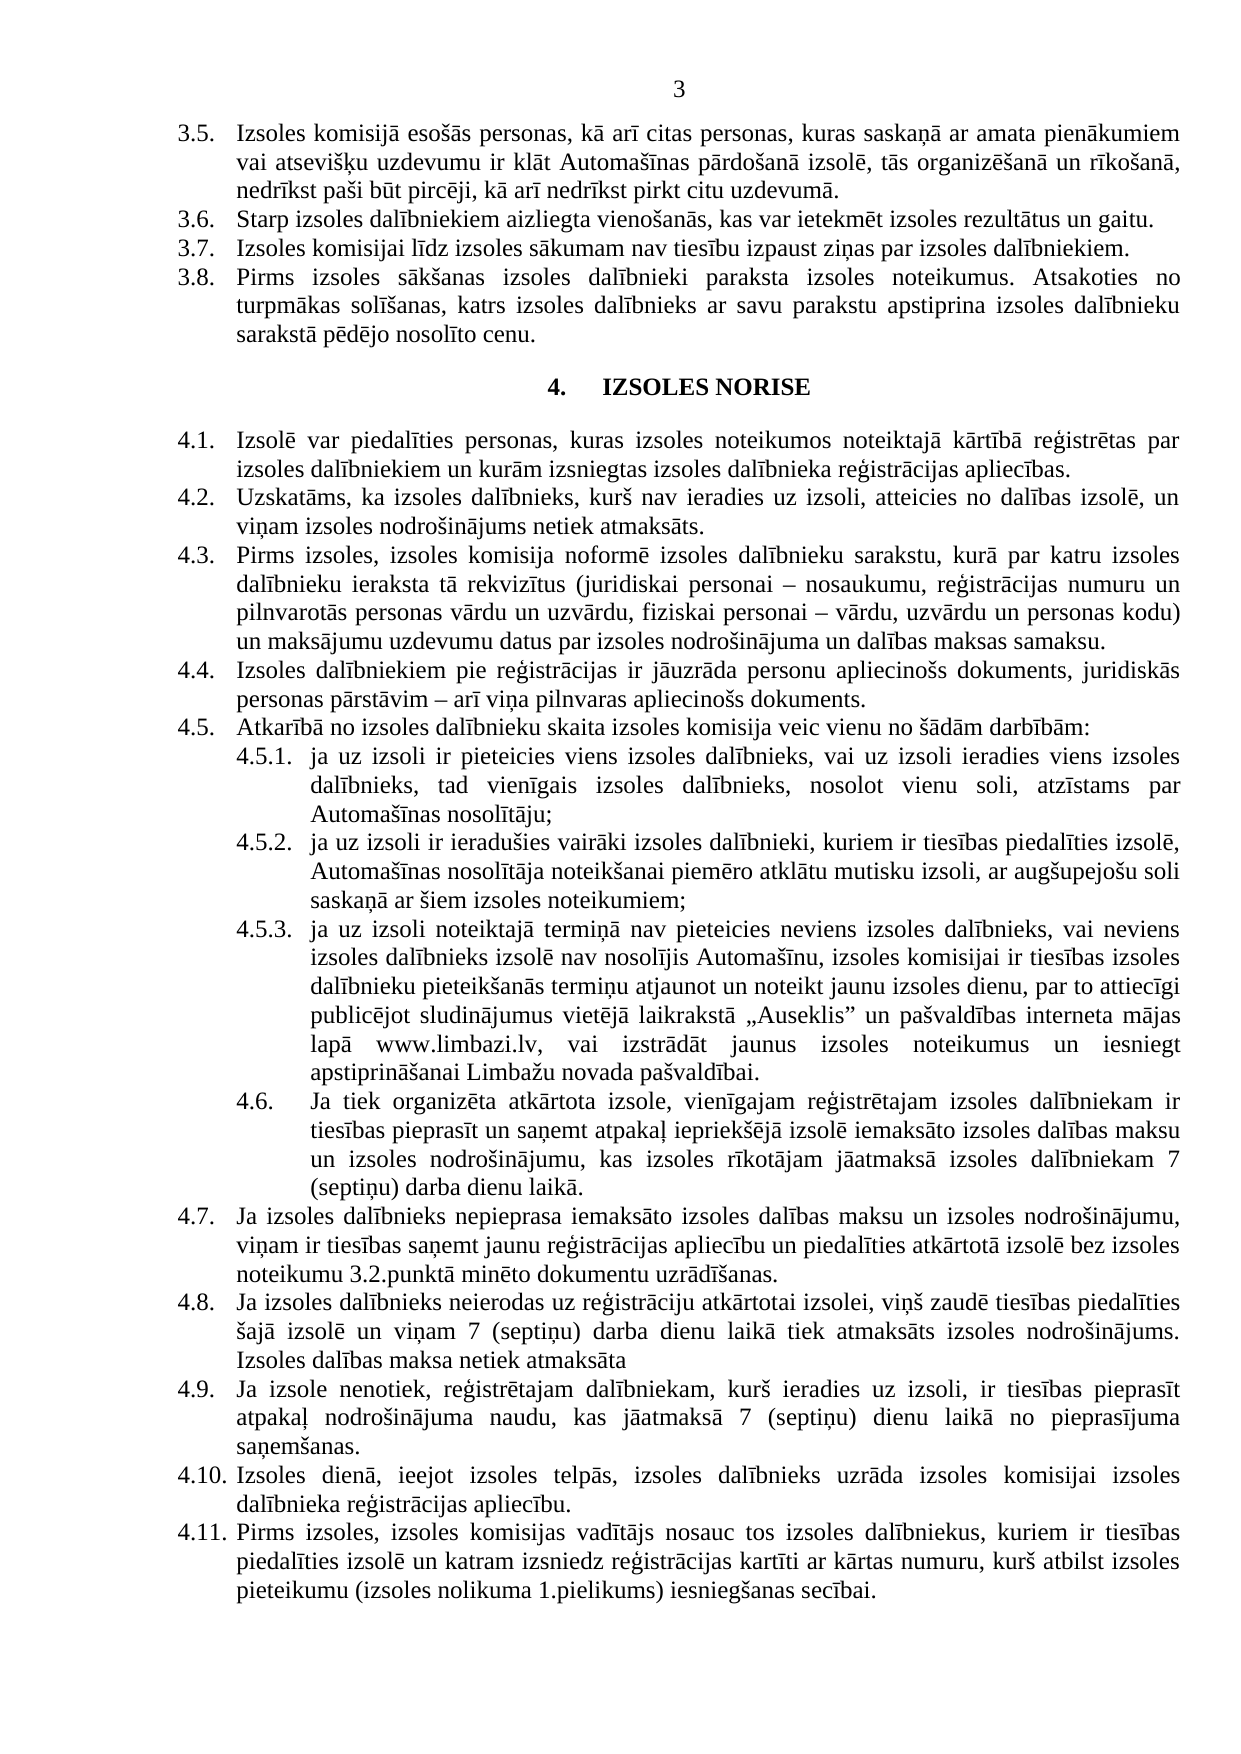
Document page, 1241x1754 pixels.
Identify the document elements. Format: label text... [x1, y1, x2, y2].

list Pirms izsoles sākšanas izsoles dalībnieki paraksta izsoles noteikumus. Atsakoties no turpmākas solīšanas, katrs izsoles dalībnieks ar savu parakstu apstiprina izsoles dalībnieku sarakstā pēdējo nosolīto cenu. [177, 262, 1181, 348]
list Izsoles komisijā esošās personas, kā arī citas personas, kuras saskaņā ar amata pienākumiem vai atsevišķu uzdevumu ir klāt Automašīnas pārdošanā izsolē, tās organizēšanā un rīkošanā, nedrīkst paši būt pircēji, kā arī nedrīkst pirkt citu uzdevumā. [177, 118, 1181, 204]
list Uzskatāms, ka izsoles dalībnieks, kurš nav ieradies uz izsoli, atteicies no dalības izsolē, un viņam izsoles nodrošinājums netiek atmaksāts. [177, 482, 1181, 540]
list Izsoles dienā, ieejot izsoles telpās, izsoles dalībnieks uzrāda izsoles komisijai izsoles dalībnieka reģistrācijas apliecību. [177, 1460, 1181, 1517]
list ja uz izsoli noteiktajā termiņā nav pieteicies neviens izsoles dalībnieks, vai neviens izsoles dalībnieks izsolē nav nosolījis Automašīnu, izsoles komisijai ir tiesības izsoles dalībnieku pieteikšanās termiņu atjaunot un noteikt jaunu izsoles dienu, par to attiecīgi publicējot sludinājumus vietējā laikrakstā „Auseklis” un pašvaldības interneta mājas lapā www.limbazi.lv, vai izstrādāt jaunus izsoles noteikumus un iesniegt apstiprināšanai Limbažu novada pašvaldībai. [236, 914, 1181, 1086]
list Ja izsole nenotiek, reģistrētajam dalībniekam, kurš ieradies uz izsoli, ir tiesības pieprasīt atpakaļ nodrošinājuma naudu, kas jāatmaksā 7 (septiņu) dienu laikā no pieprasījuma saņemšanas. [177, 1374, 1181, 1460]
list Starp izsoles dalībniekiem aizliegta vienošanās, kas var ietekmēt izsoles rezultātus un gaitu. [177, 204, 1181, 233]
list Izsolē var piedalīties personas, kuras izsoles noteikumos noteiktajā kārtībā reģistrētas par izsoles dalībniekiem un kurām izsniegtas izsoles dalībnieka reģistrācijas apliecības. [177, 425, 1181, 482]
list Izsoles komisijai līdz izsoles sākumam nav tiesību izpaust ziņas par izsoles dalībniekiem. [177, 233, 1181, 262]
list Izsoles NORISE [177, 372, 1181, 401]
list ja uz izsoli ir pieteicies viens izsoles dalībnieks, vai uz izsoli ieradies viens izsoles dalībnieks, tad vienīgais izsoles dalībnieks, nosolot vienu soli, atzīstams par Automašīnas nosolītāju; [236, 741, 1181, 827]
list Atkarībā no izsoles dalībnieku skaita izsoles komisija veic vienu no šādām darbībām: [177, 712, 1181, 741]
list Pirms izsoles, izsoles komisijas vadītājs nosauc tos izsoles dalībniekus, kuriem ir tiesības piedalīties izsolē un katram izsniedz reģistrācijas kartīti ar kārtas numuru, kurš atbilst izsoles pieteikumu (izsoles nolikuma 1.pielikums) iesniegšanas secībai. [177, 1517, 1181, 1604]
list Pirms izsoles, izsoles komisija noformē izsoles dalībnieku sarakstu, kurā par katru izsoles dalībnieku ieraksta tā rekvizītus (juridiskai personai – nosaukumu, reģistrācijas numuru un pilnvarotās personas vārdu un uzvārdu, fiziskai personai – vārdu, uzvārdu un personas kodu) un maksājumu uzdevumu datus par izsoles nodrošinājuma un dalības maksas samaksu. [177, 540, 1181, 655]
list Ja izsoles dalībnieks nepieprasa iemaksāto izsoles dalības maksu un izsoles nodrošinājumu, viņam ir tiesības saņemt jaunu reģistrācijas apliecību un piedalīties atkārtotā izsolē bez izsoles noteikumu 3.2.punktā minēto dokumentu uzrādīšanas. [177, 1201, 1181, 1287]
list Ja tiek organizēta atkārtota izsole, vienīgajam reģistrētajam izsoles dalībniekam ir tiesības pieprasīt un saņemt atpakaļ iepriekšējā izsolē iemaksāto izsoles dalības maksu un izsoles nodrošinājumu, kas izsoles rīkotājam jāatmaksā izsoles dalībniekam 7 (septiņu) darba dienu laikā. [236, 1086, 1181, 1201]
list Ja izsoles dalībnieks neierodas uz reģistrāciju atkārtotai izsolei, viņš zaudē tiesības piedalīties šajā izsolē un viņam 7 (septiņu) darba dienu laikā tiek atmaksāts izsoles nodrošinājums. Izsoles dalības maksa netiek atmaksāta [177, 1287, 1181, 1374]
list Izsoles dalībniekiem pie reģistrācijas ir jāuzrāda personu apliecinošs dokuments, juridiskās personas pārstāvim – arī viņa pilnvaras apliecinošs dokuments. [177, 655, 1181, 712]
list ja uz izsoli ir ieradušies vairāki izsoles dalībnieki, kuriem ir tiesības piedalīties izsolē, Automašīnas nosolītāja noteikšanai piemēro atklātu mutisku izsoli, ar augšupejošu soli saskaņā ar šiem izsoles noteikumiem; [236, 827, 1181, 914]
